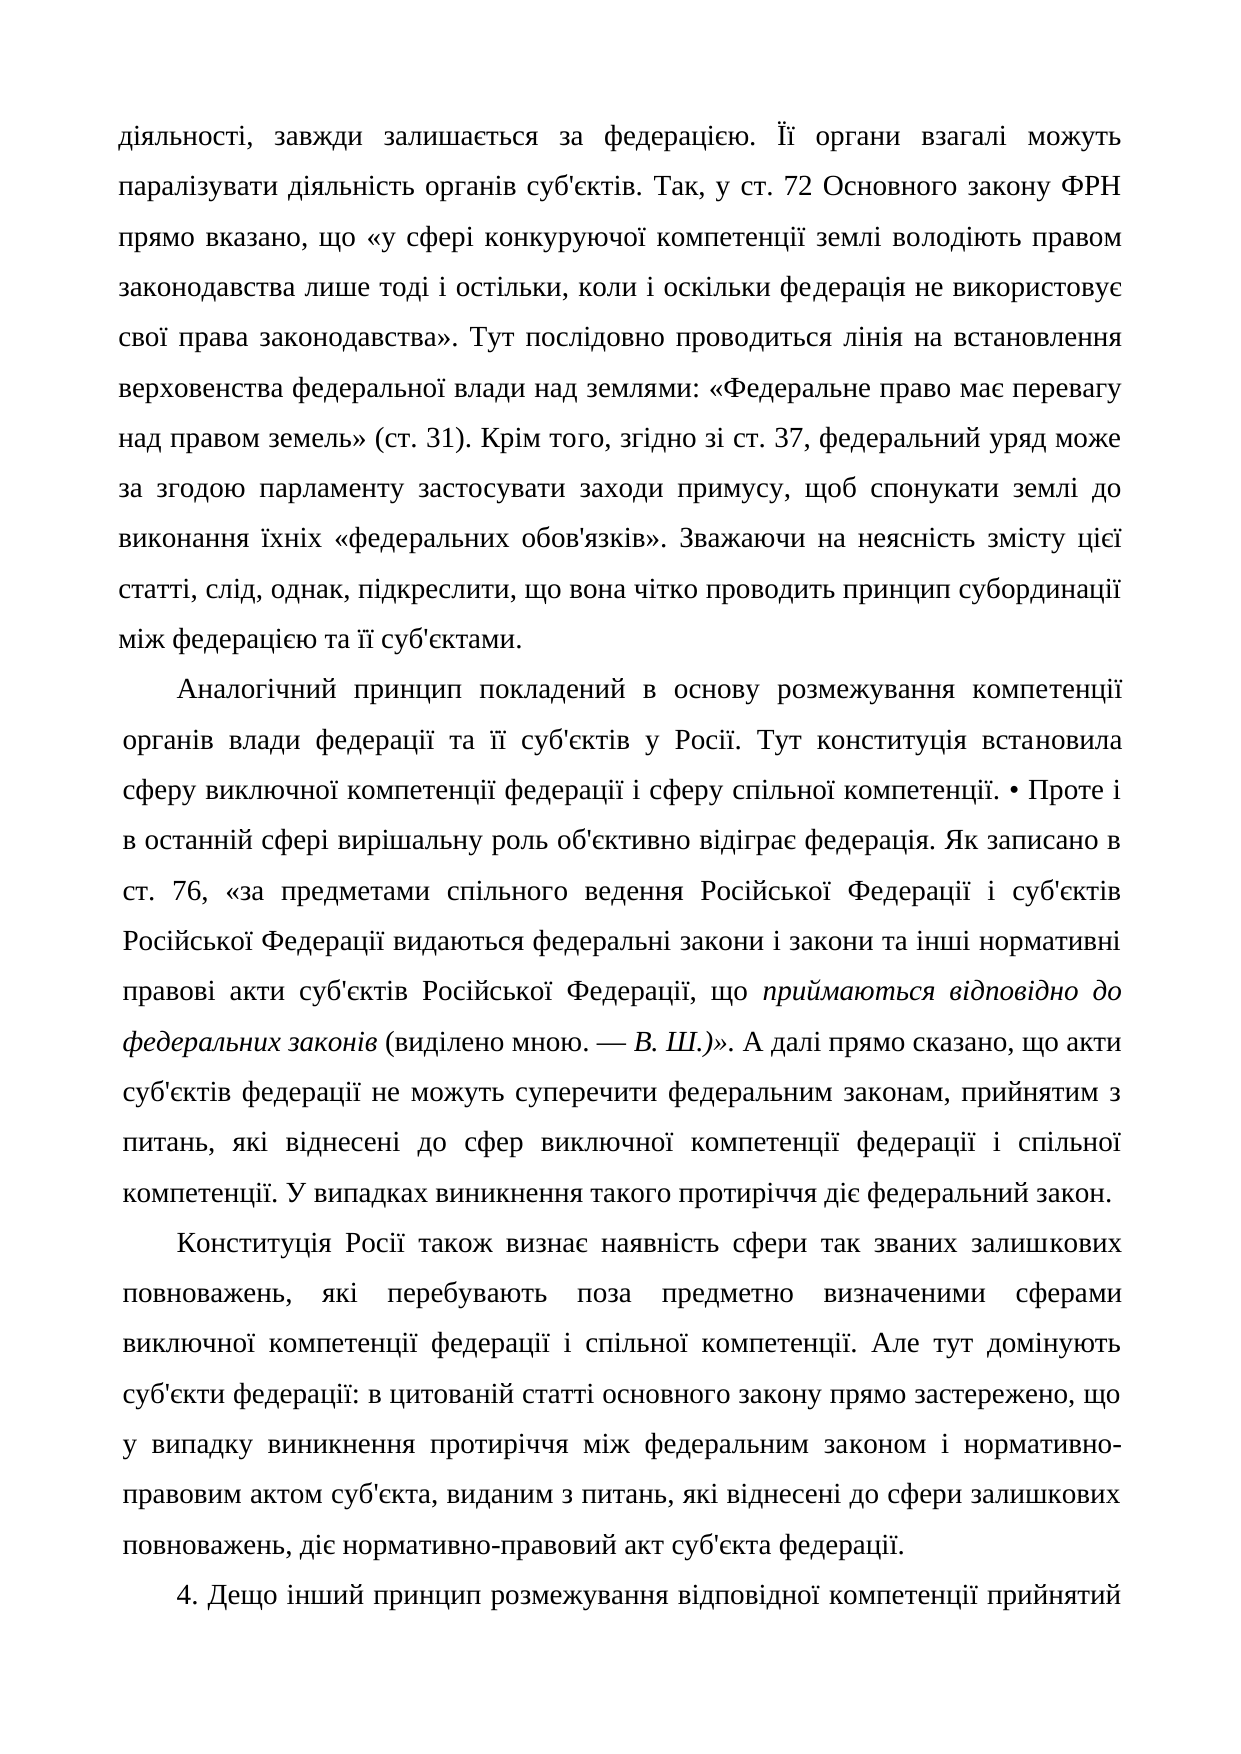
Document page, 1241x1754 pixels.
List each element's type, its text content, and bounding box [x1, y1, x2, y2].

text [118, 118, 1122, 655]
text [122, 1577, 1122, 1611]
text Конституція Росії також визнає наявність сфери так званих залишкових повноважень, які перебувають поза предметно визначеними сферами виключної компетенції федерації і спільної компетенції. Але тут домінують суб'єкти федерації: в цитованій статті основного закону прямо застережено, що у випадку виникнення протиріччя між федеральним законом і нормативно-правовим актом суб'єкта, виданим з питань, які віднесені до сфери залишкових повноважень, діє нормативно-правовий акт суб'єкта федерації. [122, 1225, 1122, 1560]
text Аналогічний принцип покладений в основу розмежування компетенції органів влади федерації та її суб'єктів у Росії. Тут конституція встановила сферу виключної компетенції федерації і сферу спільної компетенції. • Проте і в останній сфері вирішальну роль об'єктивно відіграє федерація. Як записано в ст. 76, «за предметами спільного ведення Російської Федерації і суб'єктів Російської Федерації видаються федеральні закони і закони та інші нормативні правові акти суб'єктів Російської Федерації, що приймаються відповідно до федеральних законів (виділено мною. — В. Ш.)». А далі прямо сказано, що акти суб'єктів федерації не можуть суперечити федеральним законам, прийнятим з питань, які віднесені до сфер виключної компетенції федерації і спільної компетенції. У випадках виникнення такого протиріччя діє федеральний закон. [122, 672, 1122, 1208]
